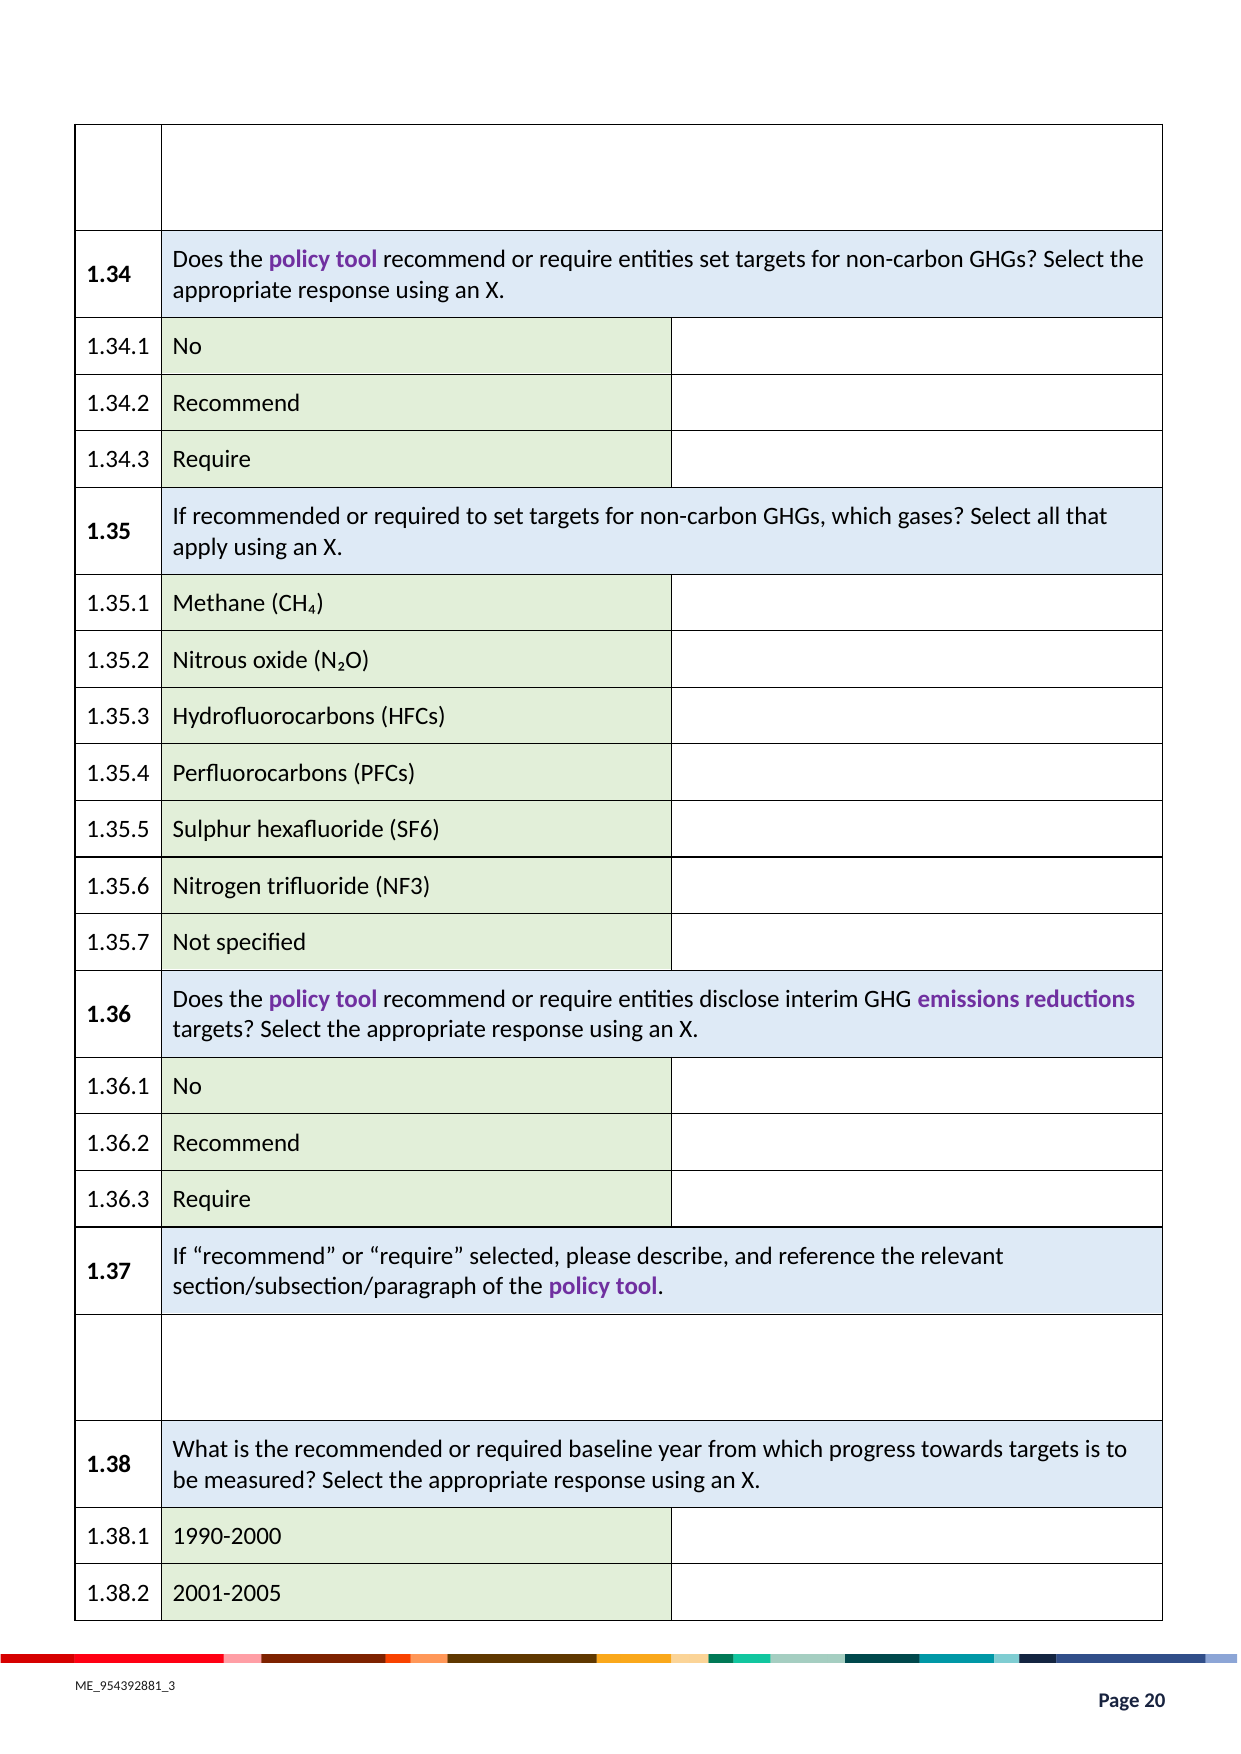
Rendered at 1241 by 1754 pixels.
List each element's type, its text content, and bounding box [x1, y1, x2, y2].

table_cell [76, 1315, 161, 1420]
table_cell Does the policy tool recommend or require entities set targets for non-carbon GHGs? Select the appropriate response using an X. [162, 231, 1162, 317]
table_cell 1.37 [76, 1228, 161, 1313]
table_cell 1.35.5 [76, 801, 161, 856]
table_cell 1.36.3 [76, 1171, 161, 1226]
table_cell Nitrous oxide (N₂O) [162, 631, 671, 687]
table_cell What is the recommended or required baseline year from which progress towards targets is to be measured? Select the appropriate response using an X. [162, 1421, 1162, 1507]
table_cell [76, 125, 161, 230]
table_cell [162, 1315, 1162, 1420]
table_cell [672, 688, 1162, 743]
table_cell [672, 318, 1162, 373]
table_cell [672, 1171, 1162, 1226]
table_cell 1.34 [76, 231, 161, 317]
table_cell 1.38 [76, 1421, 161, 1507]
table_cell 2001-2005 [162, 1564, 671, 1620]
table_cell [672, 631, 1162, 687]
table_cell No [162, 318, 671, 373]
table_cell Does the policy tool recommend or require entities disclose interim GHG emissions reductions targets? Select the appropriate response using an X. [162, 971, 1162, 1057]
table_cell Recommend [162, 1114, 671, 1170]
table_cell 1.35.6 [76, 858, 161, 913]
table_cell 1990-2000 [162, 1508, 671, 1563]
table_cell Methane (CH₄) [162, 575, 671, 630]
table_cell 1.34.2 [76, 375, 161, 430]
table_cell 1.36 [76, 971, 161, 1057]
table_cell [672, 744, 1162, 800]
table_cell No [162, 1058, 671, 1113]
picture [0, 1654, 1236, 1663]
table_cell 1.38.2 [76, 1564, 161, 1620]
table_cell If “recommend” or “require” selected, please describe, and reference the relevant section/subsection/paragraph of the policy tool. [162, 1228, 1162, 1313]
table_cell [672, 858, 1162, 913]
table_cell 1.35 [76, 488, 161, 574]
table_cell [672, 1564, 1162, 1620]
table_cell Not specified [162, 914, 671, 969]
table_cell [162, 125, 1162, 230]
table_cell [672, 431, 1162, 487]
table_cell [672, 575, 1162, 630]
table_cell 1.38.1 [76, 1508, 161, 1563]
table_cell If recommended or required to set targets for non-carbon GHGs, which gases? Select all that apply using an X. [162, 488, 1162, 574]
table_cell 1.35.1 [76, 575, 161, 630]
table_cell Hydrofluorocarbons (HFCs) [162, 688, 671, 743]
table_cell [672, 1058, 1162, 1113]
table_cell [672, 914, 1162, 969]
table_cell 1.35.4 [76, 744, 161, 800]
table_cell Recommend [162, 375, 671, 430]
table_cell [672, 1508, 1162, 1563]
table_cell 1.35.7 [76, 914, 161, 969]
table_cell 1.35.3 [76, 688, 161, 743]
table_cell Require [162, 431, 671, 487]
table_cell 1.34.1 [76, 318, 161, 373]
table_cell Sulphur hexafluoride (SF6) [162, 801, 671, 856]
table_cell Require [162, 1171, 671, 1226]
table_cell 1.36.2 [76, 1114, 161, 1170]
table_cell 1.35.2 [76, 631, 161, 687]
table_cell 1.36.1 [76, 1058, 161, 1113]
table_cell [672, 1114, 1162, 1170]
table_cell Perfluorocarbons (PFCs) [162, 744, 671, 800]
table_cell [672, 801, 1162, 856]
table_cell [672, 375, 1162, 430]
table_cell Nitrogen trifluoride (NF3) [162, 858, 671, 913]
table_cell 1.34.3 [76, 431, 161, 487]
